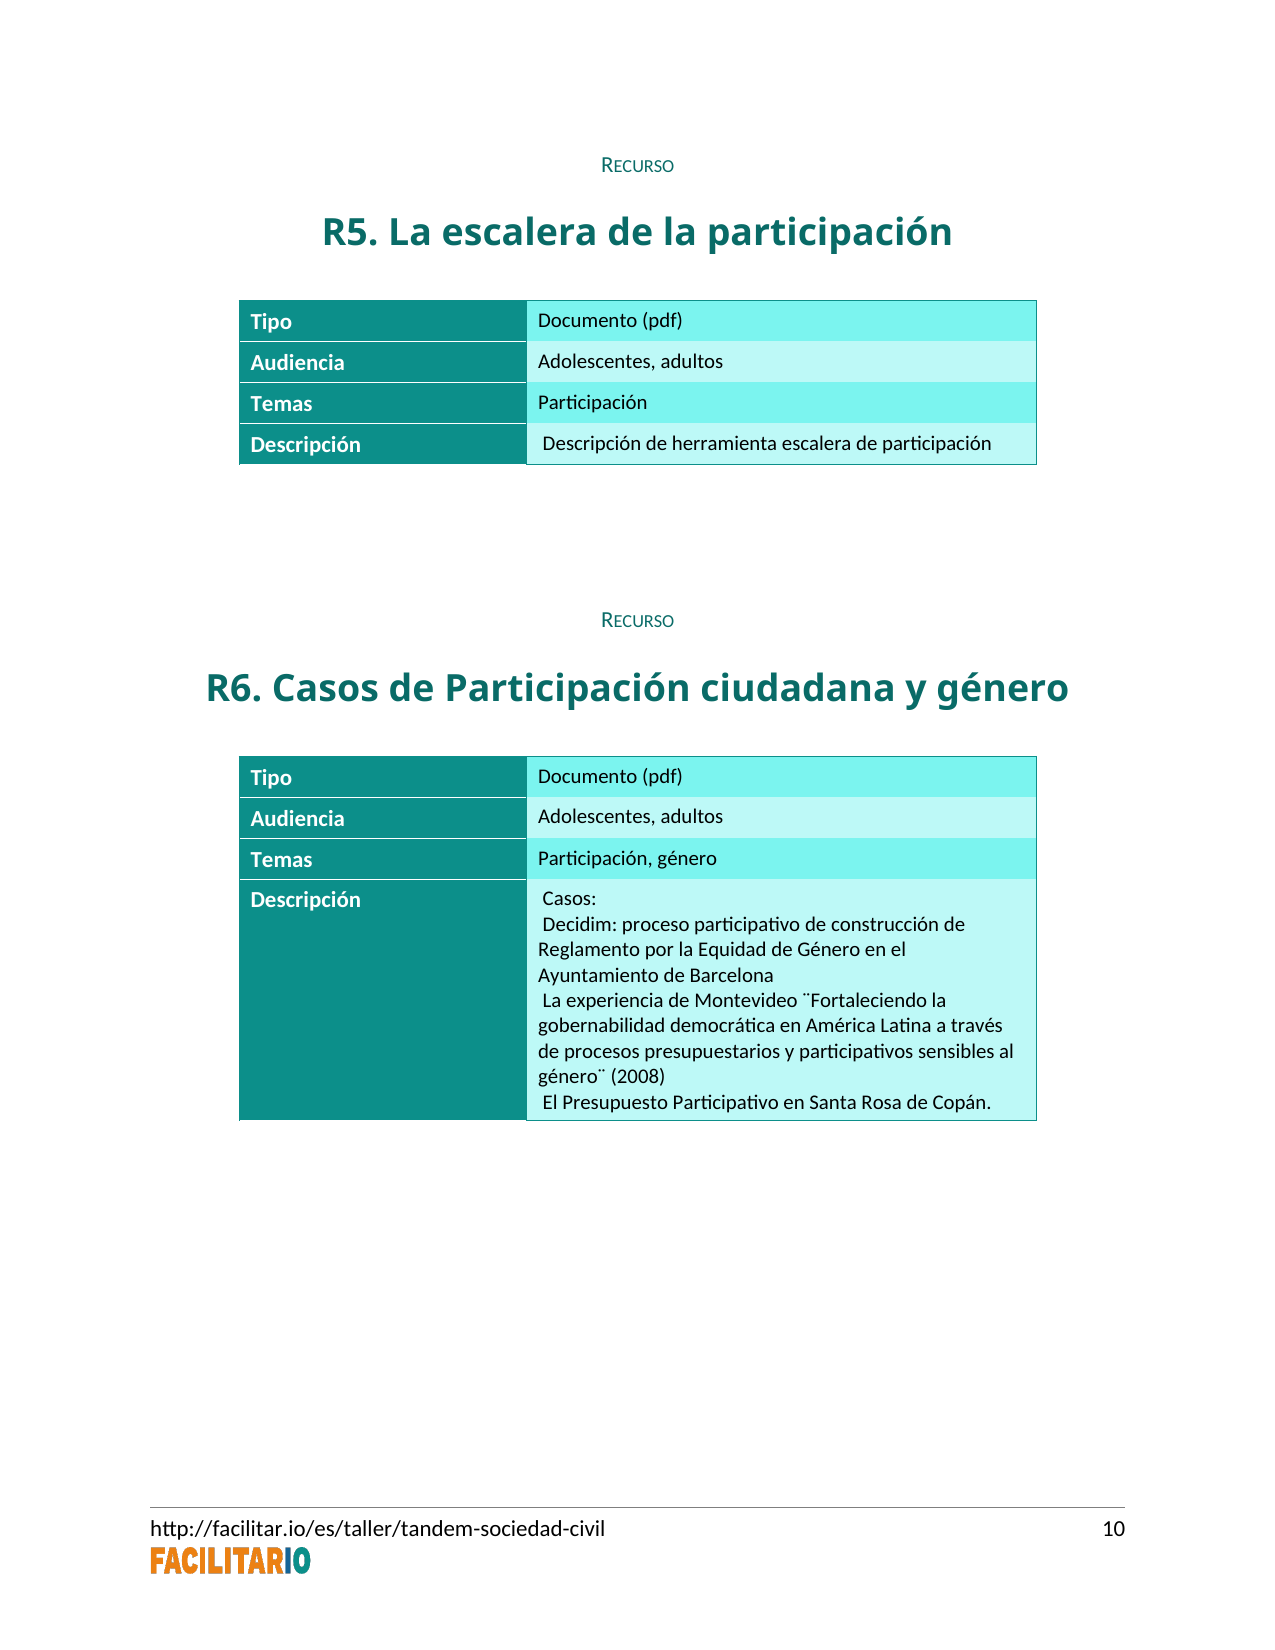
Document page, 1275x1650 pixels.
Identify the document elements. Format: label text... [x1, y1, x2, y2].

table_cell Descripción [240, 424, 526, 464]
table_cell Participación [527, 382, 1036, 423]
table_cell Participación, género [527, 838, 1036, 879]
table_cell Adolescentes, adultos [527, 341, 1036, 382]
table_cell Temas [240, 383, 526, 423]
table_header Documento (pdf) [527, 301, 1036, 341]
table_header Documento (pdf) [527, 757, 1036, 797]
table_cell Temas [240, 839, 526, 879]
table_header Tipo [240, 301, 526, 341]
table_cell Descripción de herramienta escalera de participación [527, 423, 1036, 464]
table_cell Audiencia [240, 342, 526, 382]
table_cell Adolescentes, adultos [527, 797, 1036, 838]
picture [145, 1544, 315, 1576]
table_cell Audiencia [240, 798, 526, 838]
table_cell Descripción [240, 880, 526, 1120]
subtitle R6. Casos de Participación ciudadana y género [150, 661, 1125, 712]
text Recurso [150, 150, 1125, 178]
table_header Tipo [240, 757, 526, 797]
text Recurso [150, 606, 1125, 634]
subtitle R5. La escalera de la participación [150, 205, 1125, 256]
table_cell Casos: Decidim: proceso participativo de construcción de Reglamento por la Equidad de Género en el Ayuntamiento de Barcelona La experiencia de Montevideo ¨Fortaleciendo la gobernabilidad democrática en América Latina a través de procesos presupuestarios y participativos sensibles al género¨ (2008) El Presupuesto Participativo en Santa Rosa de Copán. [527, 879, 1036, 1120]
